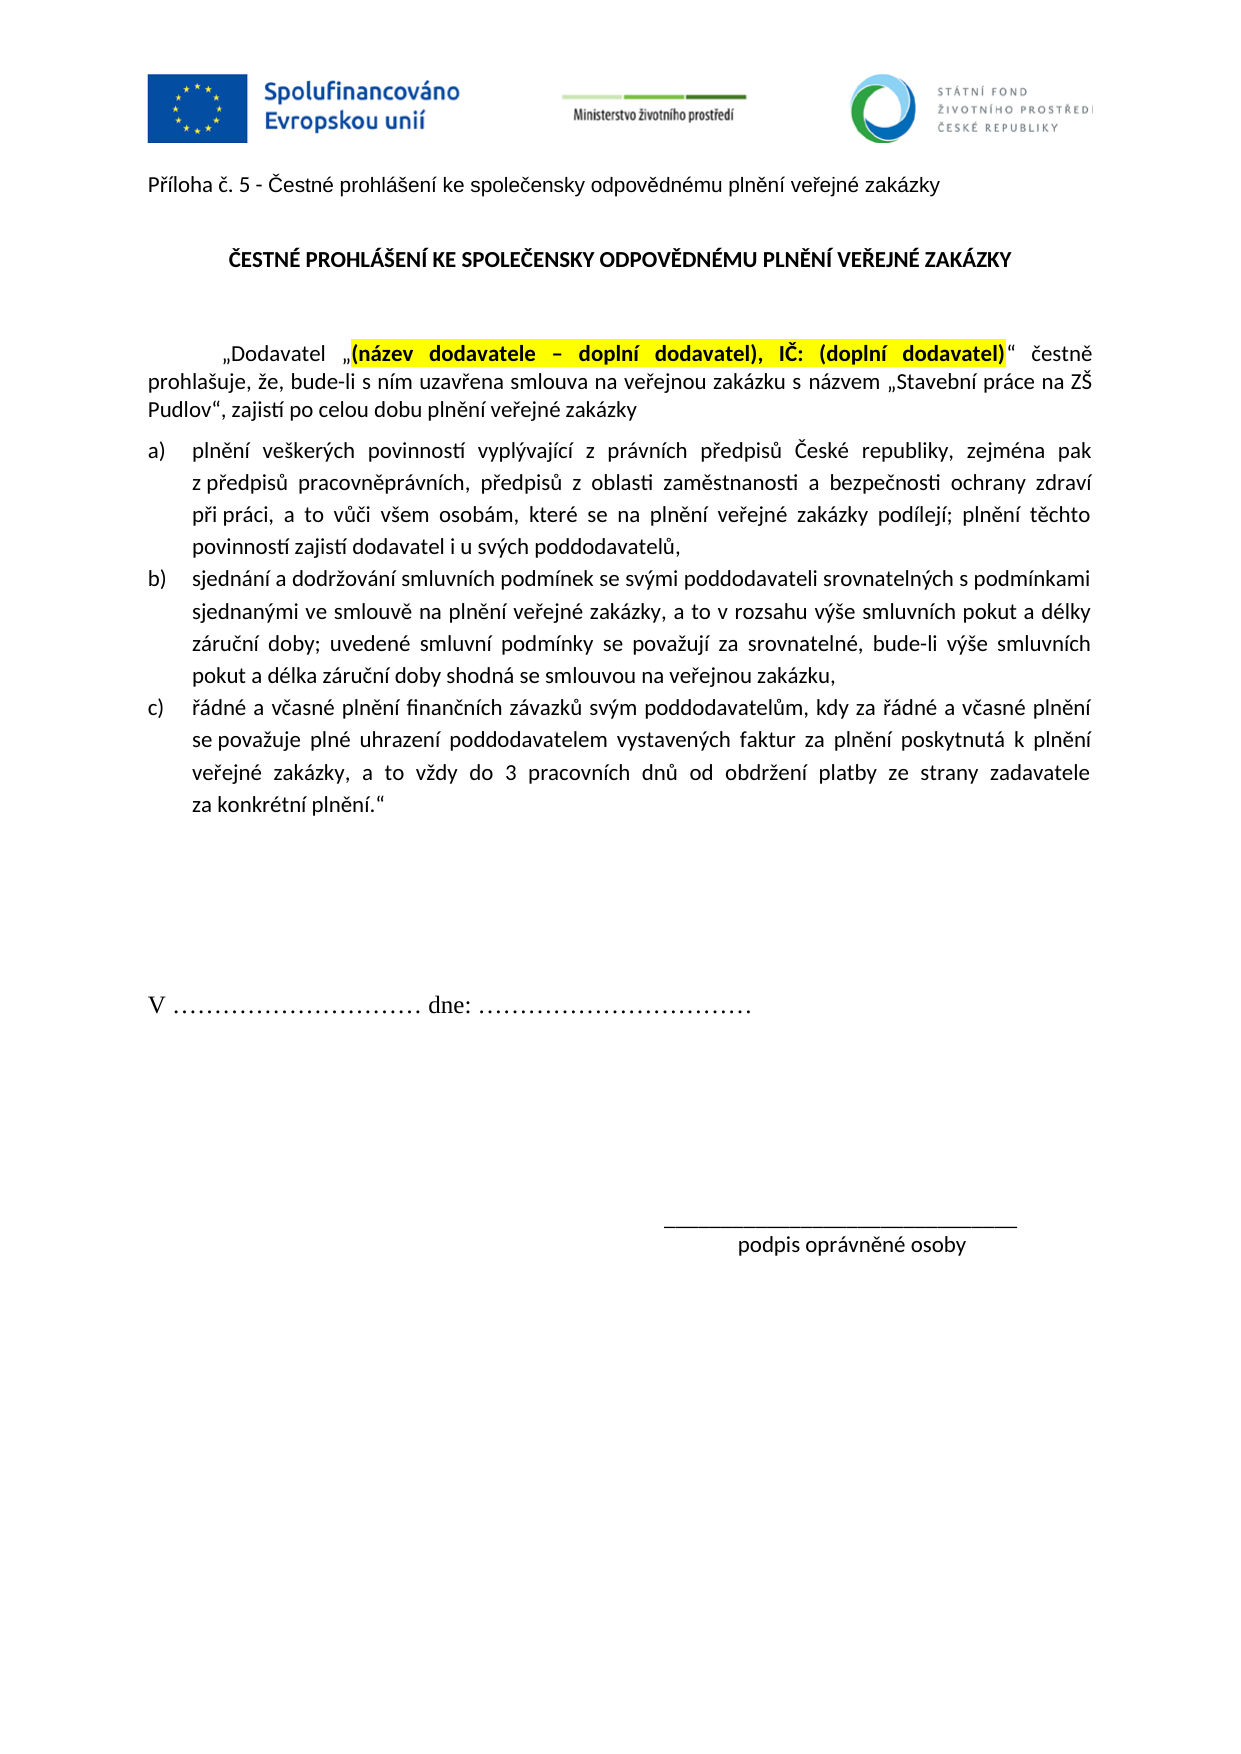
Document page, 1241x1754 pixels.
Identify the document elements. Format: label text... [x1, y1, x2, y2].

text _______________________________ [148, 1203, 1093, 1231]
text plnění veškerých povinností vyplývající z právních předpisů České republiky, zejména pak z předpisů pracovněprávních, předpisů z oblasti zaměstnanosti a bezpečnosti ochrany zdraví při práci, a to vůči všem osobám, které se na plnění veřejné zakázky podílejí; plnění těchto povinností zajistí dodavatel i u svých poddodavatelů, [148, 436, 1093, 560]
text sjednání a dodržování smluvních podmínek se svými poddodavateli srovnatelných s podmínkami sjednanými ve smlouvě na plnění veřejné zakázky, a to v rozsahu výše smluvních pokut a délky záruční doby; uvedené smluvní podmínky se považují za srovnatelné, bude-li výše smluvních pokut a délka záruční doby shodná se smlouvou na veřejnou zakázku, [148, 564, 1093, 689]
text V ………………………… dne: …………………………… [148, 990, 1093, 1018]
text „Dodavatel „(název dodavatele – doplní dodavatel), IČ: (doplní dodavatel)“ čestně prohlašuje, že, bude-li s ním uzavřena smlouva na veřejnou zakázku s názvem „Stavební práce na ZŠ Pudlov“, zajistí po celou dobu plnění veřejné zakázky [148, 339, 1093, 423]
text podpis oprávněné osoby [148, 1231, 1093, 1259]
text řádné a včasné plnění finančních závazků svým poddodavatelům, kdy za řádné a včasné plnění se považuje plné uhrazení poddodavatelem vystavených faktur za plnění poskytnutá k plnění veřejné zakázky, a to vždy do 3 pracovních dnů od obdržení platby ze strany zadavatele za konkrétní plnění.“ [148, 693, 1093, 818]
text ČESTNÉ PROHLÁŠENÍ KE SPOLEČENSKY ODPOVĚDNÉMU PLNĚNÍ VEŘEJNÉ ZAKÁZKY [148, 246, 1093, 273]
